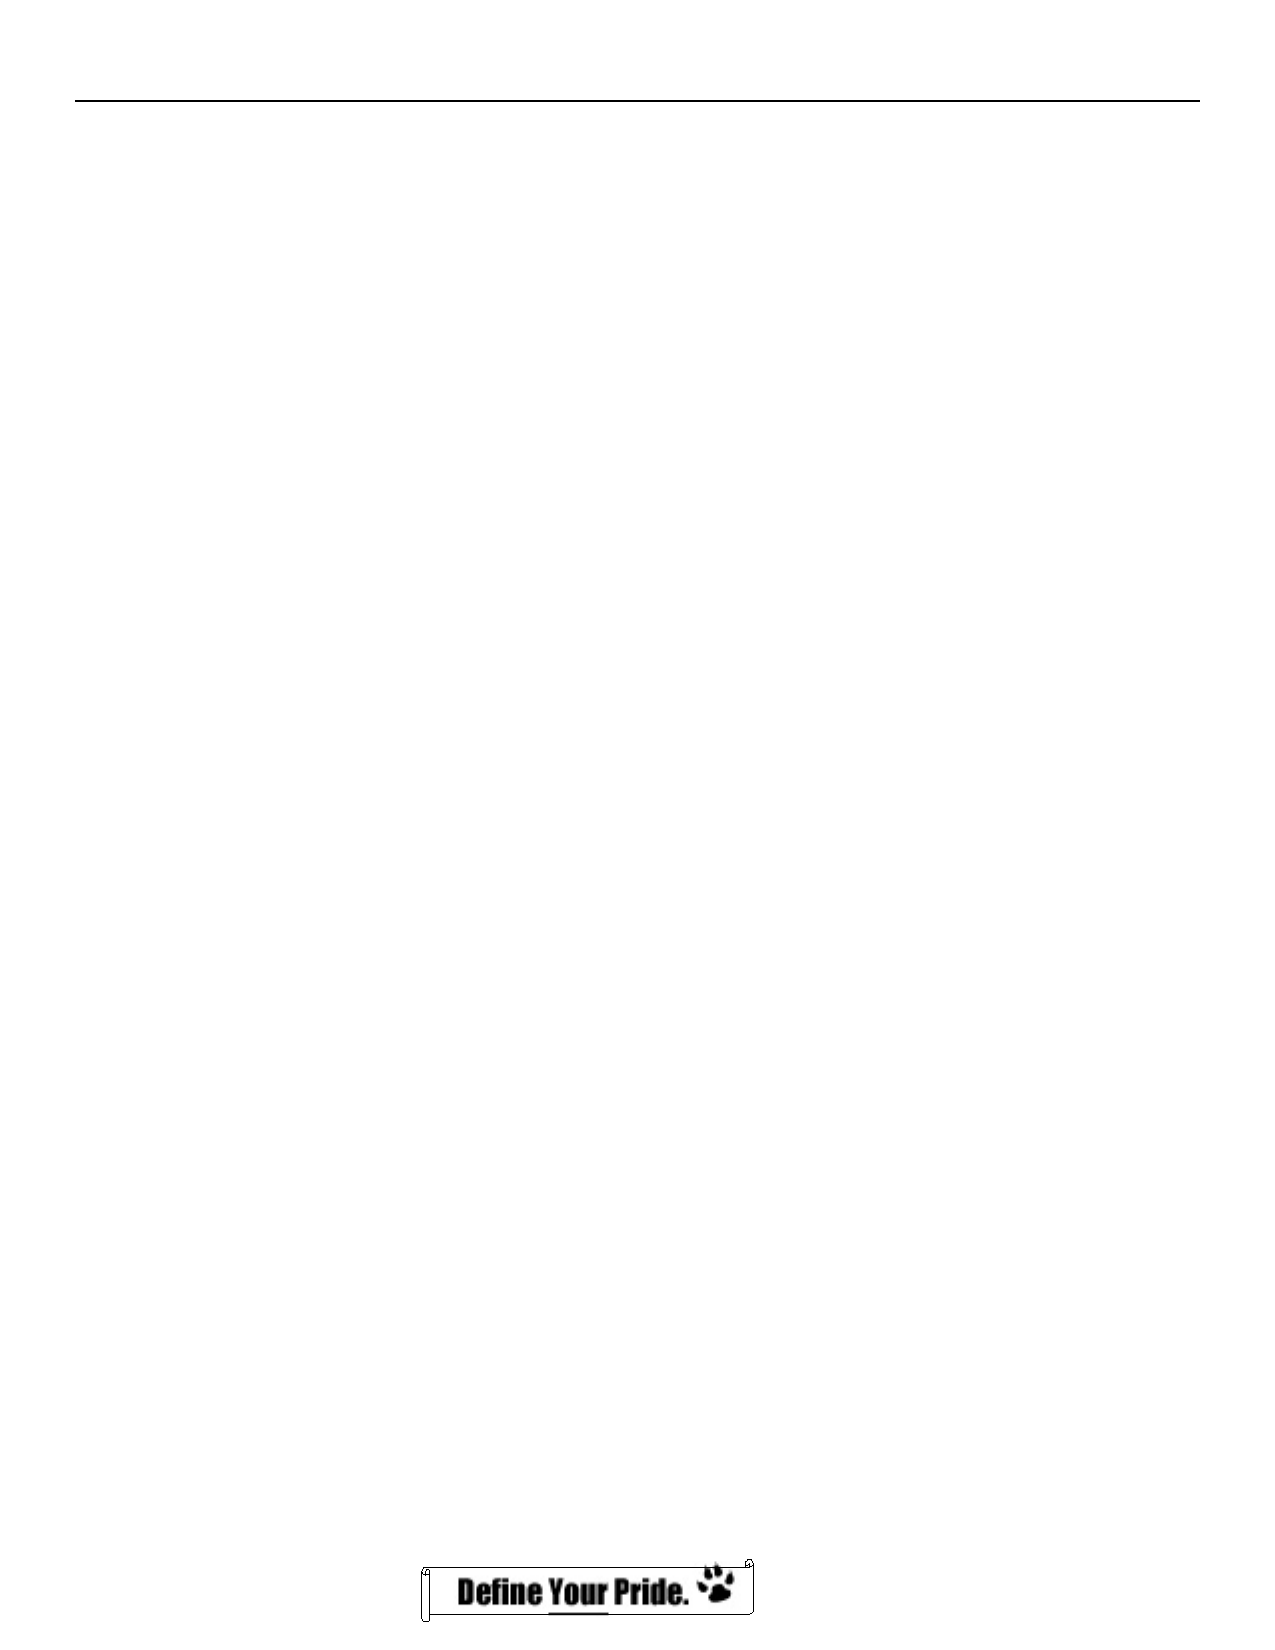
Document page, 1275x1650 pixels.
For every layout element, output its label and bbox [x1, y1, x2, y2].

picture [453, 1568, 743, 1614]
picture [453, 1561, 743, 1567]
